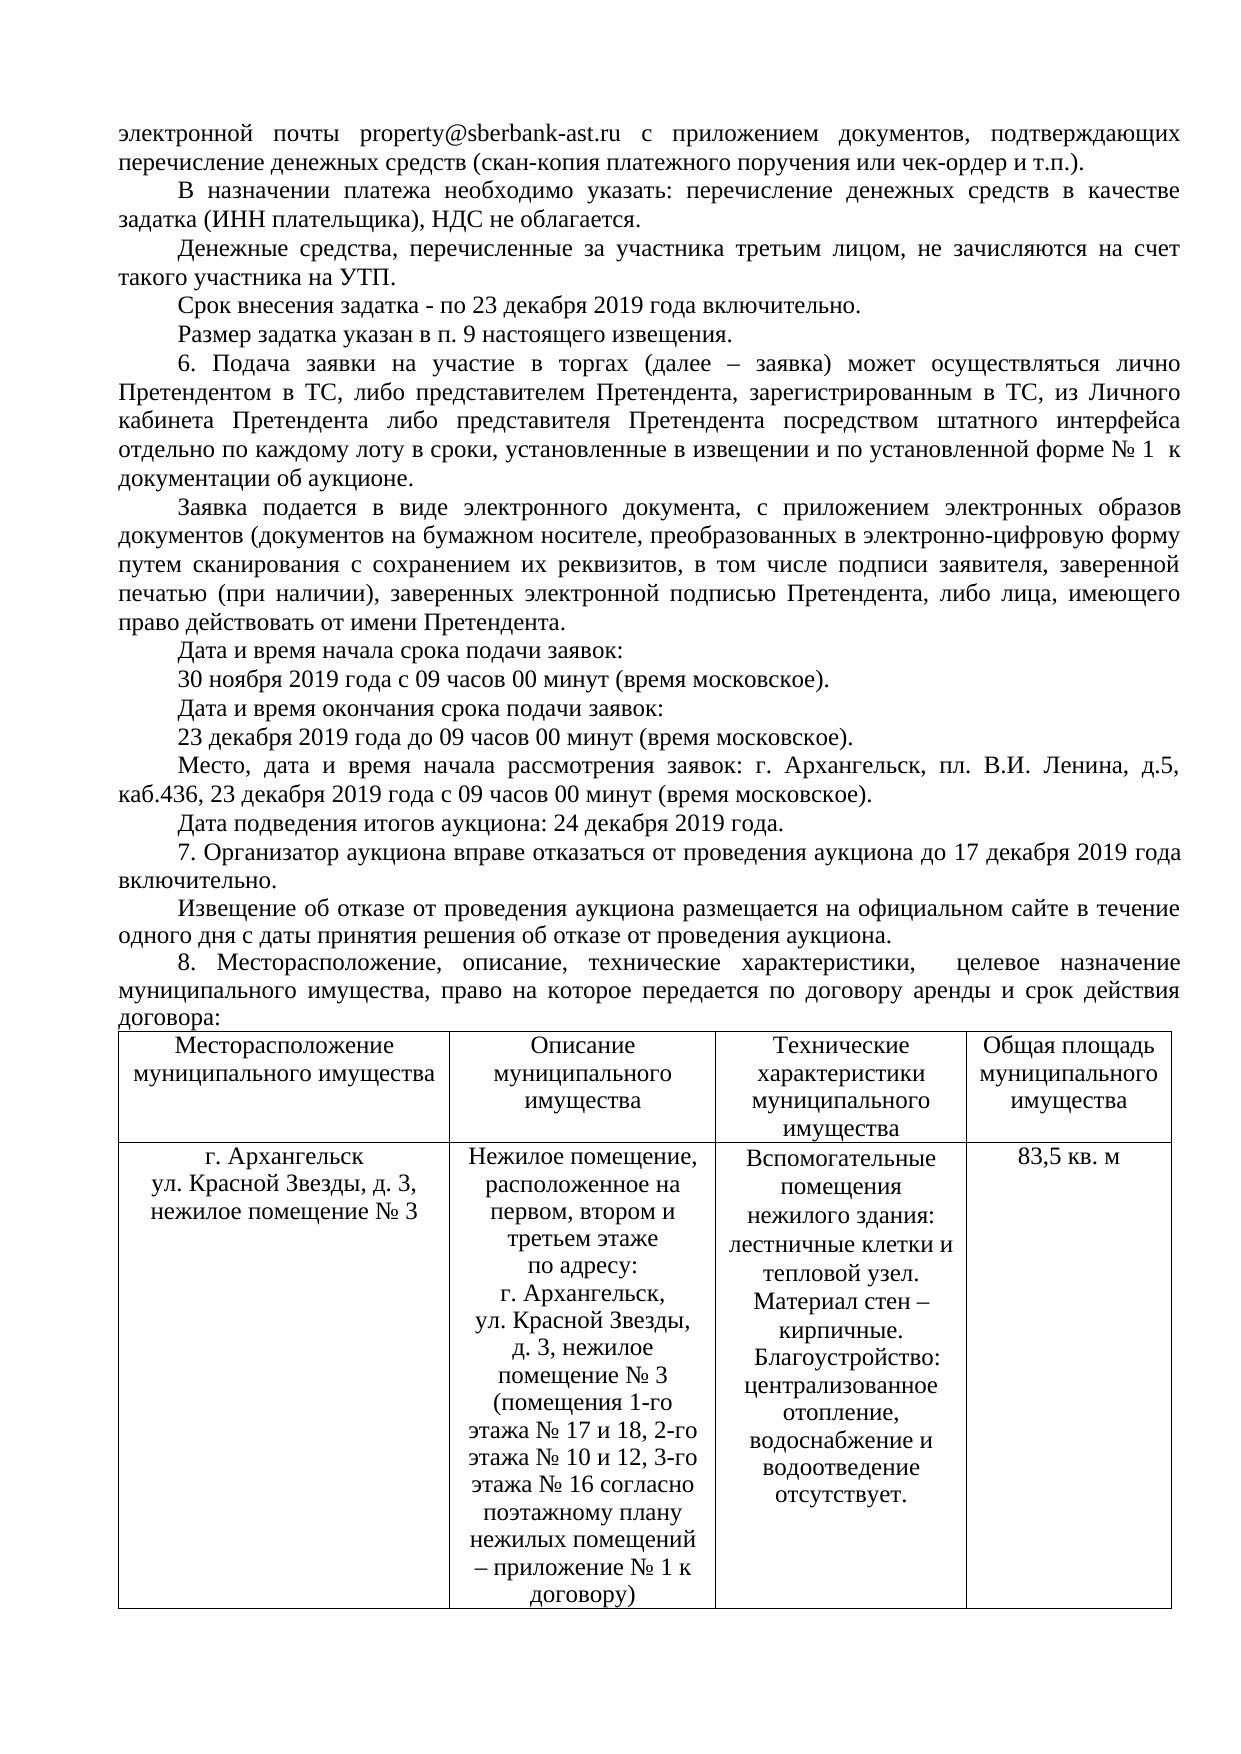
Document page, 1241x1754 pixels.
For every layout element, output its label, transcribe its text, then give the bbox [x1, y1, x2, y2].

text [118, 118, 1181, 176]
text Дата и время окончания срока подачи заявок: [118, 693, 1181, 722]
text Дата подведения итогов аукциона: 24 декабря 2019 года. [118, 808, 1181, 837]
table_header Общая площадь муниципального имущества [967, 1032, 1171, 1142]
table_cell Нежилое помещение, расположенное на первом, втором и третьем этаже по адресу: г. Архангельск, ул. Красной Звезды, д. 3, нежилое помещение № 3 (помещения 1-го этажа № 17 и 18, 2-го этажа № 10 и 12, 3-го этажа № 16 согласно поэтажному плану нежилых помещений – приложение № 1 к договору) [450, 1143, 715, 1608]
table_cell г. Архангельск ул. Красной Звезды, д. 3, нежилое помещение № 3 [119, 1143, 449, 1608]
text Извещение об отказе от проведения аукциона размещается на официальном сайте в течение одного дня с даты принятия решения об отказе от проведения аукциона. [118, 894, 1181, 949]
text Денежные средства, перечисленные за участника третьим лицом, не зачисляются на счет такого участника на УТП. [118, 233, 1181, 291]
table_cell Вспомогательные помещения нежилого здания: лестничные клетки и тепловой узел. Материал стен – кирпичные. Благоустройство: централизованное отопление, водоснабжение и водоотведение отсутствует. [716, 1143, 966, 1608]
table_header Месторасположение муниципального имущества [119, 1032, 449, 1142]
table_header Технические характеристики муниципального имущества [716, 1032, 966, 1142]
text Заявка подается в виде электронного документа, с приложением электронных образов документов (документов на бумажном носителе, преобразованных в электронно-цифровую форму путем сканирования с сохранением их реквизитов, в том числе подписи заявителя, заверенной печатью (при наличии), заверенных электронной подписью Претендента, либо лица, имеющего право действовать от имени Претендента. [118, 492, 1181, 636]
text Дата и время начала срока подачи заявок: [118, 636, 1181, 664]
text 7. Организатор аукциона вправе отказаться от проведения аукциона до 17 декабря 2019 года включительно. [118, 837, 1181, 894]
table_header Описание муниципального имущества [450, 1032, 715, 1142]
table_cell 83,5 кв. м [967, 1143, 1171, 1608]
text 30 ноября 2019 года с 09 часов 00 минут (время московское). [118, 664, 1181, 693]
text 6. Подача заявки на участие в торгах (далее – заявка) может осуществляться лично Претендентом в ТС, либо представителем Претендента, зарегистрированным в ТС, из Личного кабинета Претендента либо представителя Претендента посредством штатного интерфейса отдельно по каждому лоту в сроки, установленные в извещении и по установленной форме № 1 к документации об аукционе. [118, 348, 1181, 492]
text В назначении платежа необходимо указать: перечисление денежных средств в качестве задатка (ИНН плательщика), НДС не облагается. [118, 176, 1181, 233]
text 8. Месторасположение, описание, технические характеристики, целевое назначение муниципального имущества, право на которое передается по договору аренды и срок действия договора: [118, 949, 1181, 1031]
text Срок внесения задатка - по 23 декабря 2019 года включительно. [118, 291, 1181, 319]
text Место, дата и время начала рассмотрения заявок: г. Архангельск, пл. В.И. Ленина, д.5, каб.436, 23 декабря 2019 года с 09 часов 00 минут (время московское). [118, 751, 1181, 808]
text Размер задатка указан в п. 9 настоящего извещения. [118, 319, 1181, 348]
text 23 декабря 2019 года до 09 часов 00 минут (время московское). [118, 722, 1181, 751]
